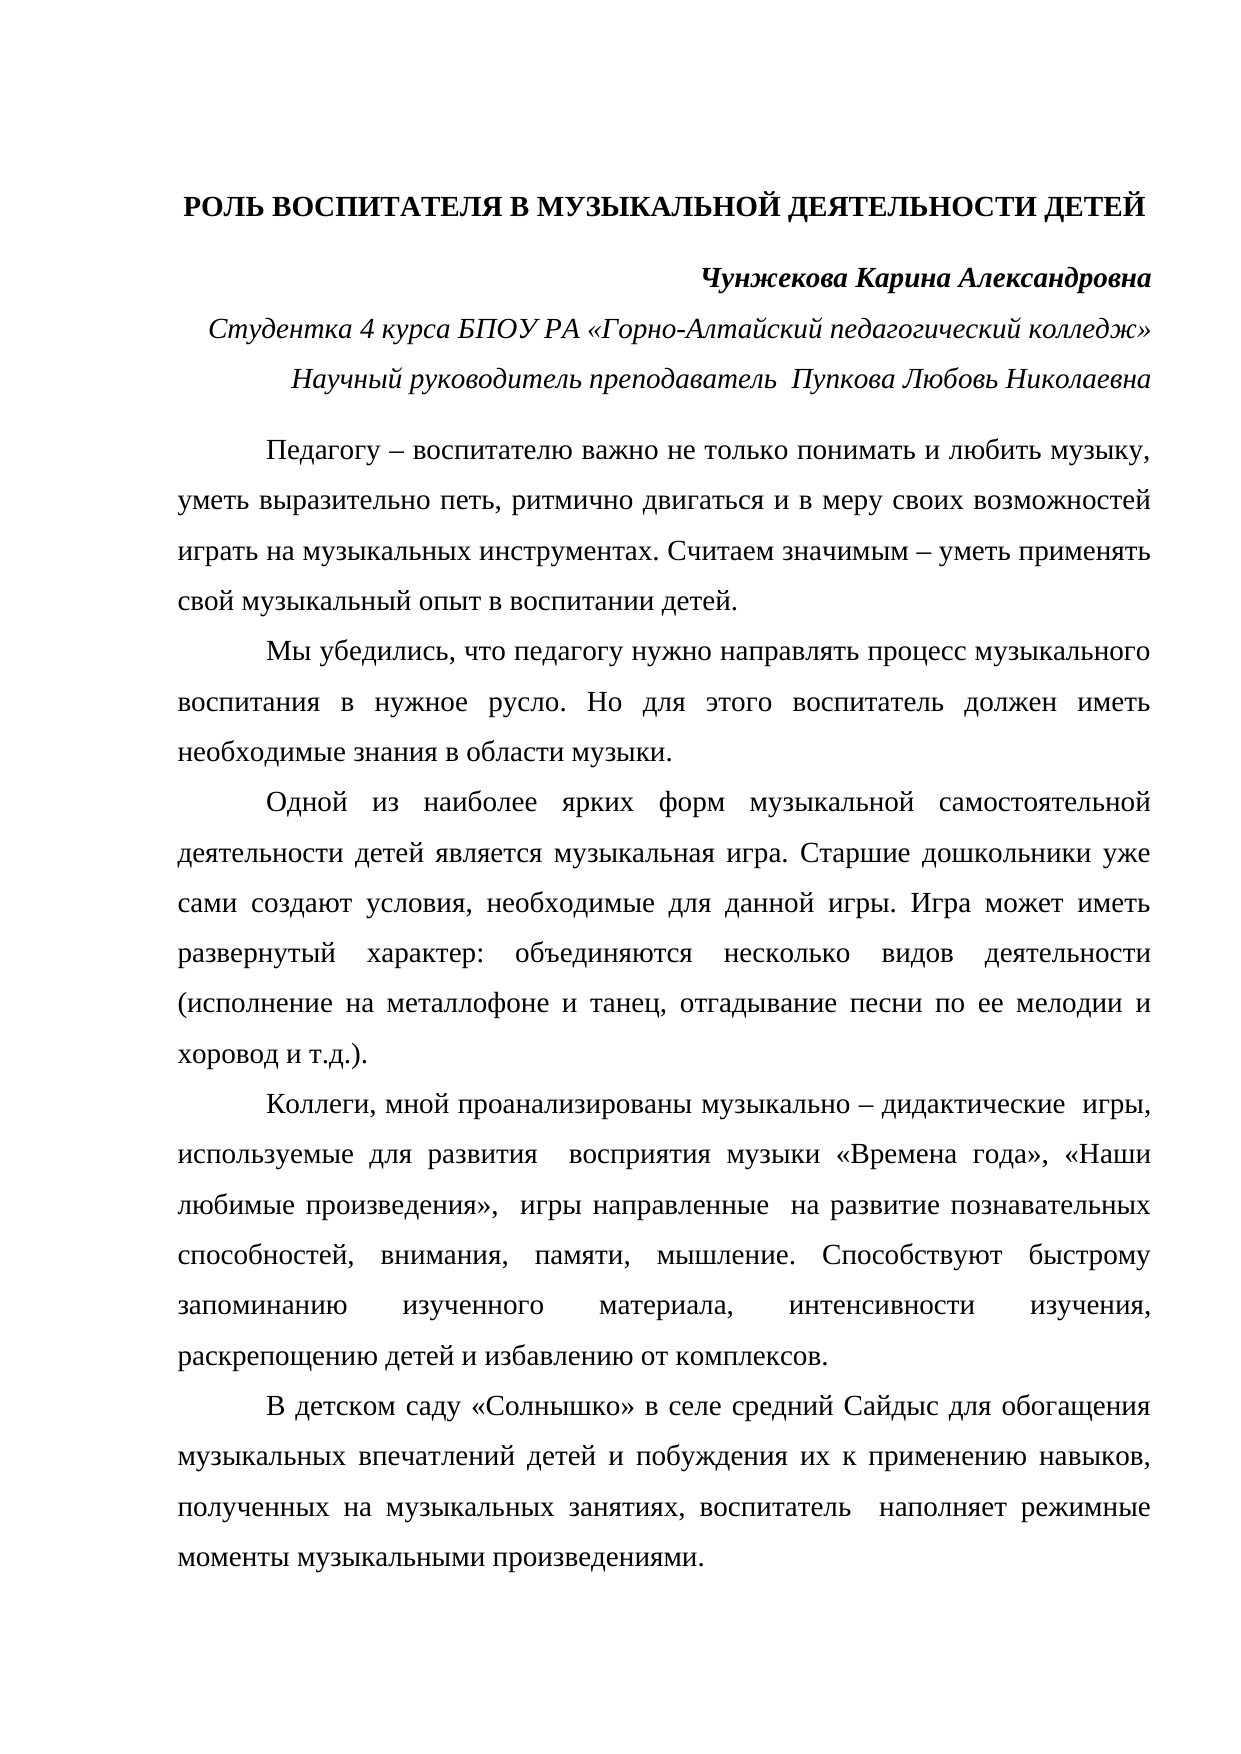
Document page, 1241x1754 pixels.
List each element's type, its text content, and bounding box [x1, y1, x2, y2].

text Одной из наиболее ярких форм музыкальной самостоятельной деятельности детей является музыкальная игра. Старшие дошкольники уже сами создают условия, необходимые для данной игры. Игра может иметь развернутый характер: объединяются несколько видов деятельности (исполнение на металлофоне и танец, отгадывание песни по ее мелодии и хоровод и т.д.). [177, 784, 1152, 1069]
text Педагогу – воспитателю важно не только понимать и любить музыку, уметь выразительно петь, ритмично двигаться и в меру своих возможностей играть на музыкальных инструментах. Считаем значимым – уметь применять свой музыкальный опыт в воспитании детей. [177, 432, 1152, 617]
text Коллеги, мной проанализированы музыкально – дидактические игры, используемые для развития восприятия музыки «Времена года», «Наши любимые произведения», игры направленные на развитие познавательных способностей, внимания, памяти, мышление. Способствуют быстрому запоминанию изученного материала, интенсивности изучения, раскрепощению детей и избавлению от комплексов. [177, 1086, 1152, 1371]
text В детском саду «Солнышко» в селе средний Сайдыс для обогащения музыкальных впечатлений детей и побуждения их к применению навыков, полученных на музыкальных занятиях, воспитатель наполняет режимные моменты музыкальными произведениями. [177, 1388, 1152, 1573]
text РОЛЬ ВОСПИТАТЕЛЯ В МУЗЫКАЛЬНОЙ ДЕЯТЕЛЬНОСТИ ДЕТЕЙ [177, 189, 1152, 223]
text Чунжекова Карина Александровна [177, 260, 1152, 294]
text Мы убедились, что педагогу нужно направлять процесс музыкального воспитания в нужное русло. Но для этого воспитатель должен иметь необходимые знания в области музыки. [177, 633, 1152, 768]
text Научный руководитель преподаватель Пупкова Любовь Николаевна [177, 361, 1152, 394]
text Студентка 4 курса БПОУ РА «Горно-Алтайский педагогический колледж» [177, 311, 1152, 344]
